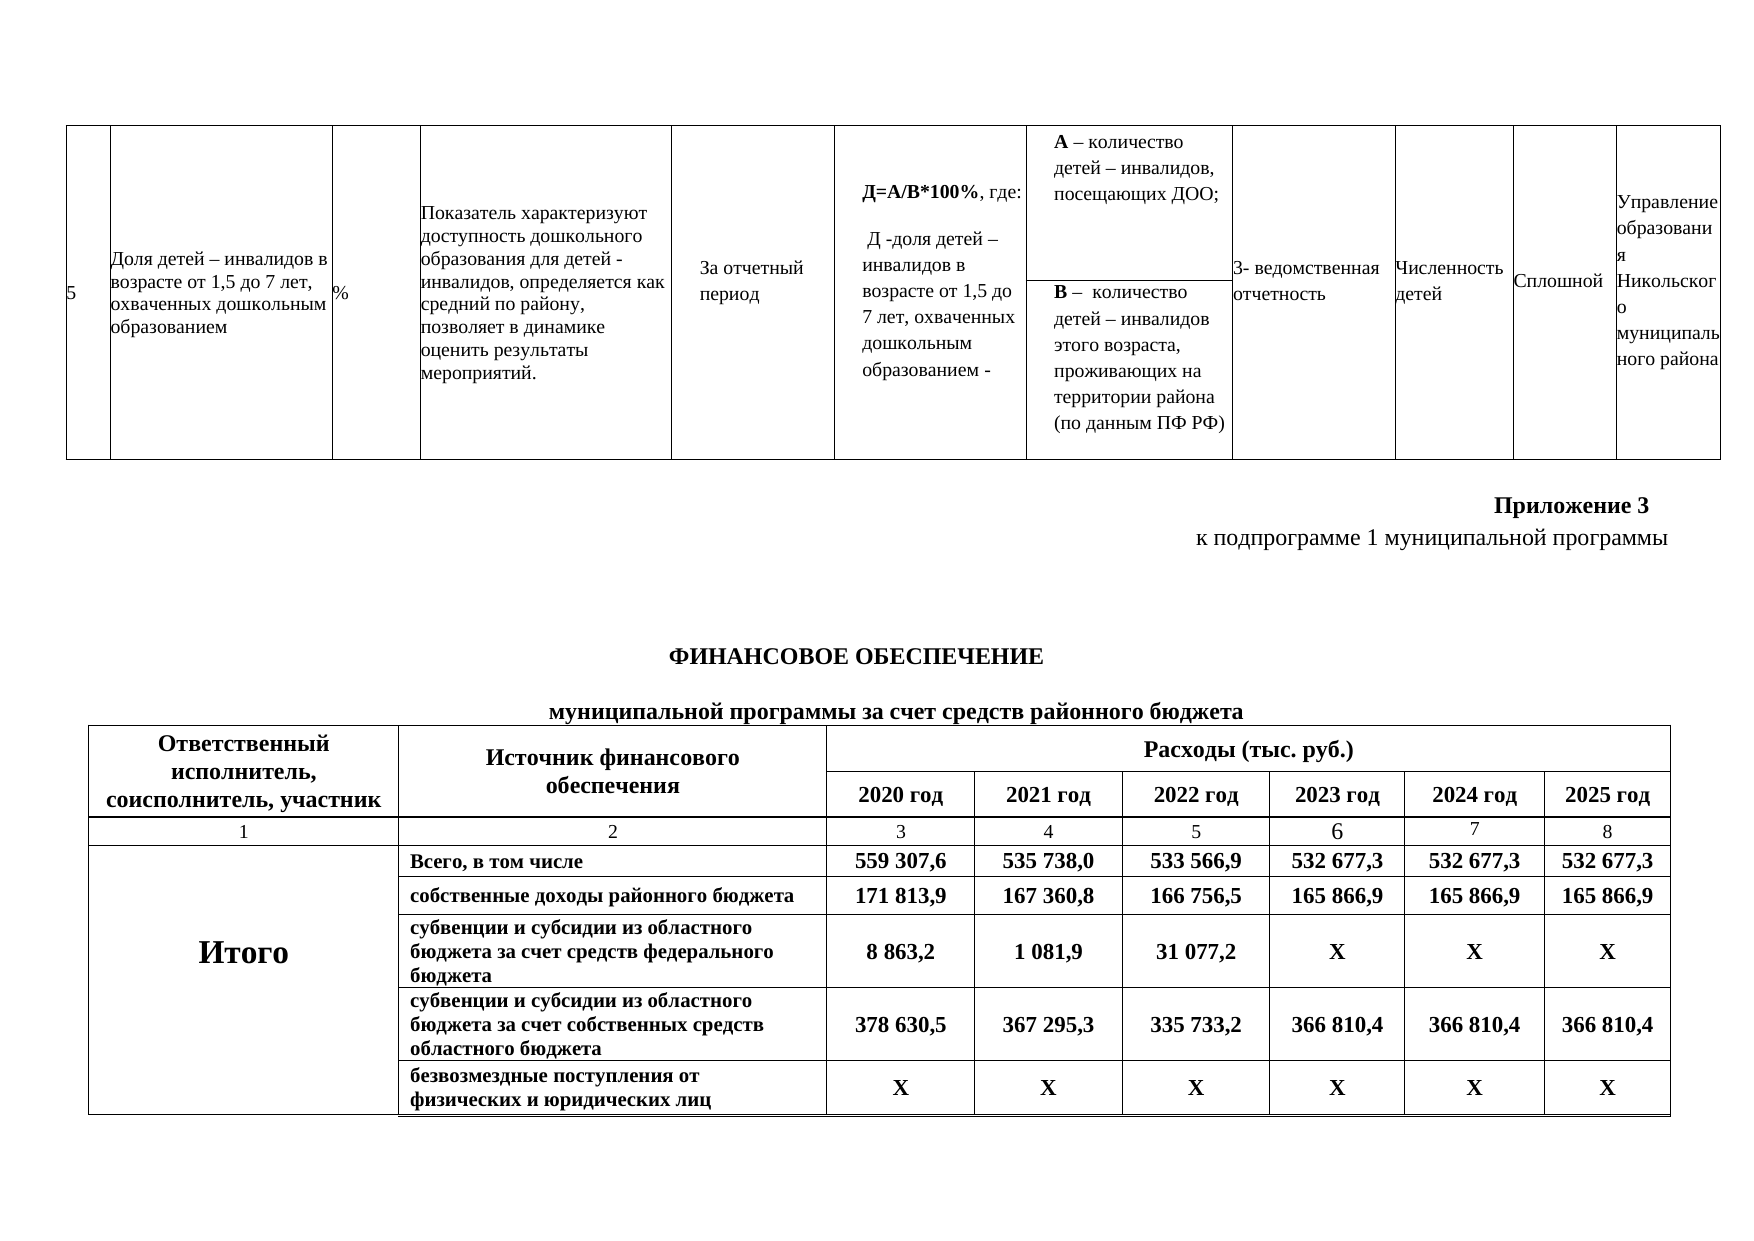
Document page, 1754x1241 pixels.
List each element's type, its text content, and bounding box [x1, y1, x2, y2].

table_cell Х [1270, 915, 1404, 987]
table_cell Численность детей [1396, 126, 1513, 459]
table_cell Сплошной [1514, 126, 1616, 459]
table_header Ответственный исполнитель, соисполнитель, участник [89, 726, 398, 816]
table_cell Х [1405, 915, 1544, 987]
table_cell 2 [399, 818, 826, 845]
table_cell 6 [1270, 818, 1404, 845]
table_cell 367 295,3 [975, 988, 1122, 1060]
table_cell 171 813,9 [827, 877, 974, 914]
table_cell 535 738,0 [975, 846, 1122, 876]
table_cell Итого [89, 846, 398, 1114]
table_cell 2021 год [975, 772, 1122, 816]
table_cell субвенции и субсидии из областного бюджета за счет средств федерального бюджета [399, 915, 826, 987]
table_cell 166 756,5 [1123, 877, 1269, 914]
table_cell 165 866,9 [1545, 877, 1670, 914]
table_cell А – количество детей – инвалидов, посещающих ДОО; [1027, 126, 1232, 279]
table_cell За отчетный период [672, 126, 834, 459]
table_cell 165 866,9 [1405, 877, 1544, 914]
table_cell Х [1270, 1061, 1404, 1114]
table_cell субвенции и субсидии из областного бюджета за счет собственных средств областного бюджета [399, 988, 826, 1060]
table_cell безвозмездные поступления от физических и юридических лиц [399, 1061, 826, 1114]
table_cell 4 [975, 818, 1122, 845]
table_cell 335 733,2 [1123, 988, 1269, 1060]
table_cell Доля детей – инвалидов в возрасте от 1,5 до 7 лет, охваченных дошкольным образованием [111, 126, 332, 459]
table_cell Показатель характеризуют доступность дошкольного образования для детей - инвалидов, определяется как средний по району, позволяет в динамике оценить результаты мероприятий. [421, 126, 671, 459]
table_cell Х [1545, 915, 1670, 987]
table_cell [1233, 126, 1395, 459]
table_cell 165 866,9 [1270, 877, 1404, 914]
text ФИНАНСОВОЕ ОБЕСПЕЧЕНИЕ [44, 642, 1668, 669]
table_cell Х [1545, 1061, 1670, 1114]
table_cell Х [827, 1061, 974, 1114]
table_cell 2020 год [827, 772, 974, 816]
table_cell 8 [1545, 818, 1670, 845]
table_cell 5 [1123, 818, 1269, 845]
table_cell 533 566,9 [1123, 846, 1269, 876]
table_cell 167 360,8 [975, 877, 1122, 914]
table_cell 366 810,4 [1270, 988, 1404, 1060]
table_cell 366 810,4 [1545, 988, 1670, 1060]
text к подпрограмме 1 муниципальной программы [44, 523, 1668, 551]
table_cell 2023 год [1270, 772, 1404, 816]
table_cell 1 081,9 [975, 915, 1122, 987]
text Приложение 3 [44, 491, 1668, 519]
table_cell 532 677,3 [1545, 846, 1670, 876]
table_header Расходы (тыс. руб.) [827, 726, 1670, 771]
table_cell собственные доходы районного бюджета [399, 877, 826, 914]
table_cell 2022 год [1123, 772, 1269, 816]
table_cell 559 307,6 [827, 846, 974, 876]
table_cell 3 [827, 818, 974, 845]
table_cell 7 [1405, 818, 1544, 845]
table_cell 532 677,3 [1270, 846, 1404, 876]
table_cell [1617, 126, 1720, 459]
table_cell 378 630,5 [827, 988, 974, 1060]
table_cell 2025 год [1545, 772, 1670, 816]
table_cell Х [1405, 1061, 1544, 1114]
table_cell 5 [67, 126, 110, 459]
table_cell 366 810,4 [1405, 988, 1544, 1060]
table_cell 31 077,2 [1123, 915, 1269, 987]
text муниципальной программы за счет средств районного бюджета [118, 697, 1668, 724]
table_cell 8 863,2 [827, 915, 974, 987]
table_cell 2024 год [1405, 772, 1544, 816]
table_cell Х [1123, 1061, 1269, 1114]
table_header Источник финансового обеспечения [399, 726, 826, 816]
table_cell 1 [89, 818, 398, 845]
table_cell Д=А/В*100%, где: Д -доля детей – инвалидов в возрасте от 1,5 до 7 лет, охваченных дошкольным образованием - [835, 126, 1026, 459]
table_cell % [333, 126, 420, 459]
table_cell Х [975, 1061, 1122, 1114]
table_cell В – количество детей – инвалидов этого возраста, проживающих на территории района (по данным ПФ РФ) [1027, 281, 1232, 459]
table_cell 532 677,3 [1405, 846, 1544, 876]
table_cell Всего, в том числе [399, 846, 826, 876]
